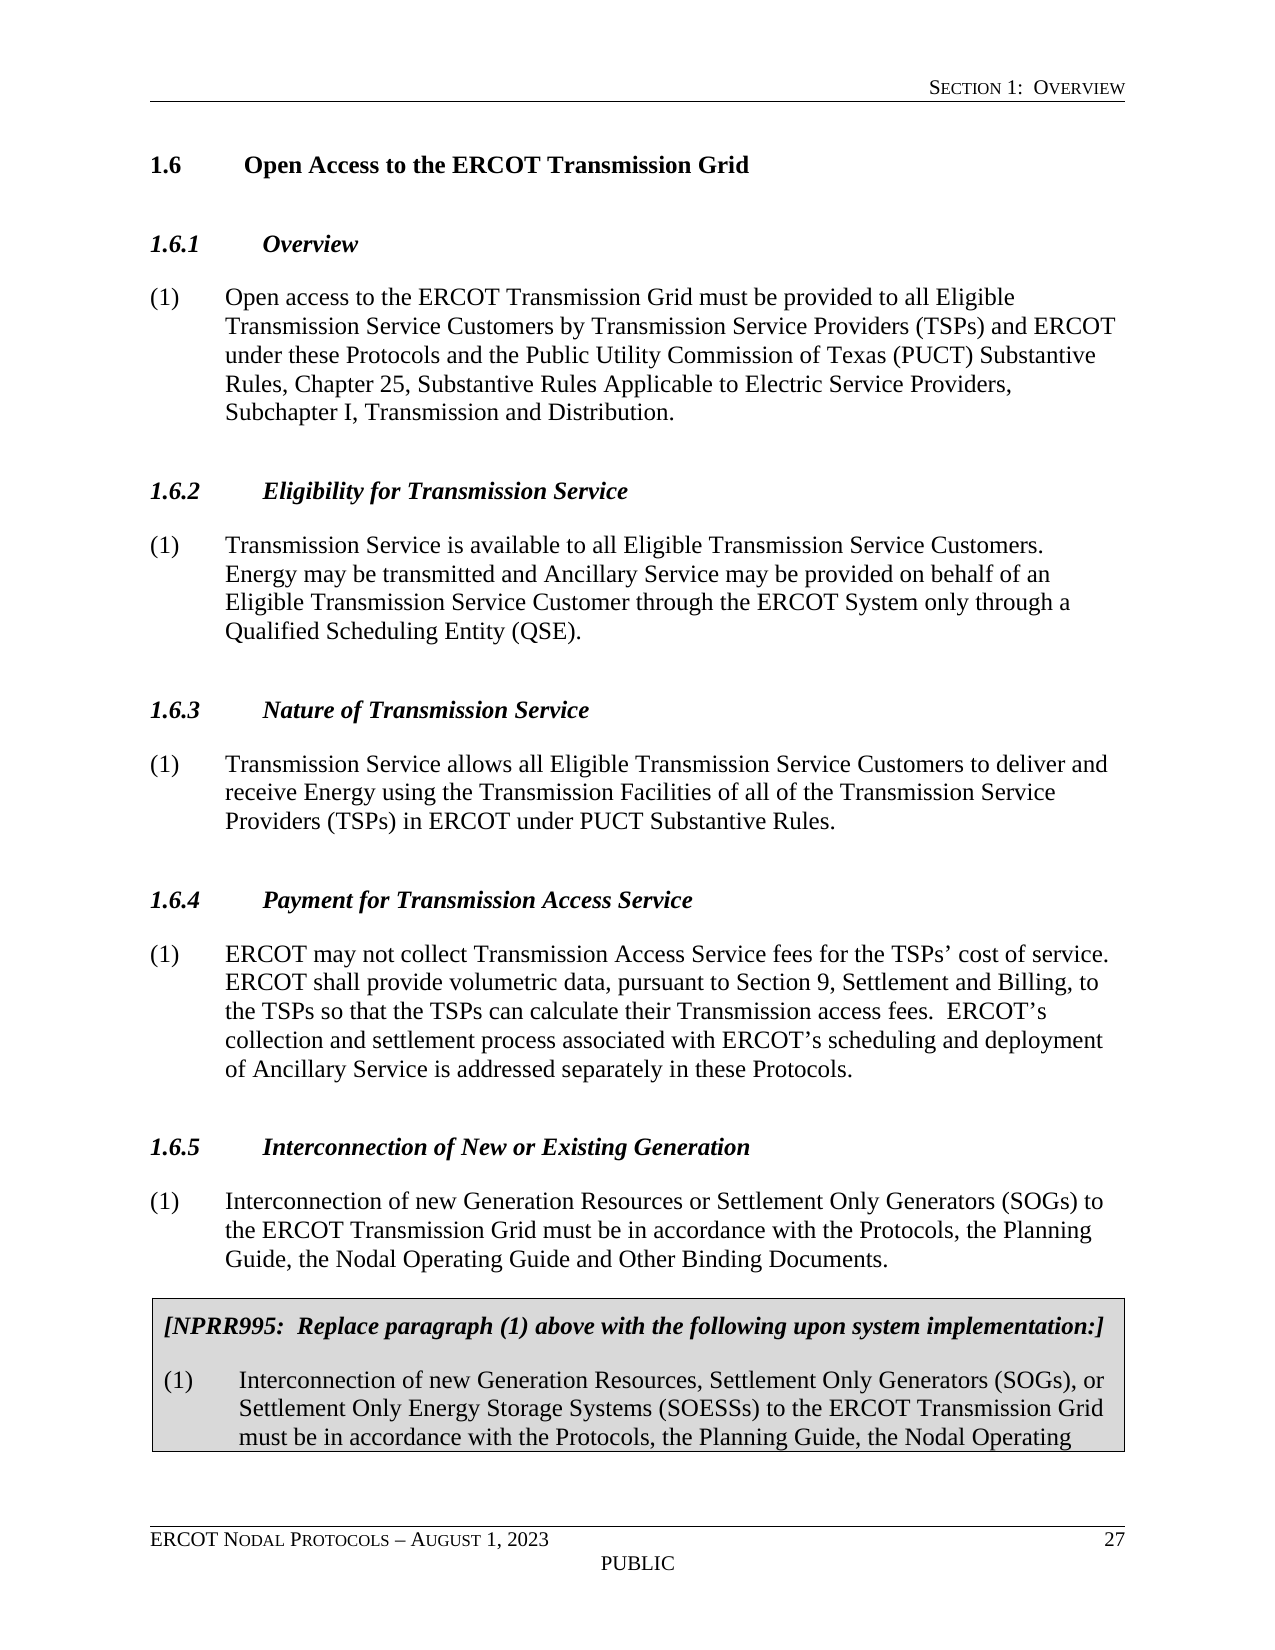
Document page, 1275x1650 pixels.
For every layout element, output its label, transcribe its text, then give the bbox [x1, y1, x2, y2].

text (1) Interconnection of new Generation Resources or Settlement Only Generators (SOGs) to the ERCOT Transmission Grid must be in accordance with the Protocols, the Planning Guide, the Nodal Operating Guide and Other Binding Documents. [150, 1186, 1125, 1272]
text (1) Transmission Service is available to all Eligible Transmission Service Customers. Energy may be transmitted and Ancillary Service may be provided on behalf of an Eligible Transmission Service Customer through the ERCOT System only through a Qualified Scheduling Entity (QSE). [150, 530, 1125, 645]
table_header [153, 1299, 1124, 1451]
text 1.6.1 Overview [150, 229, 1125, 257]
text 1.6.3 Nature of Transmission Service [150, 695, 1125, 724]
text (1) Open access to the ERCOT Transmission Grid must be provided to all Eligible Transmission Service Customers by Transmission Service Providers (TSPs) and ERCOT under these Protocols and the Public Utility Commission of Texas (PUCT) Substantive Rules, Chapter 25, Substantive Rules Applicable to Electric Service Providers, Subchapter I, Transmission and Distribution. [150, 282, 1125, 426]
text (1) Transmission Service allows all Eligible Transmission Service Customers to deliver and receive Energy using the Transmission Facilities of all of the Transmission Service Providers (TSPs) in ERCOT under PUCT Substantive Rules. [150, 749, 1125, 835]
text 1.6.4 Payment for Transmission Access Service [150, 885, 1125, 914]
text 1.6 Open Access to the ERCOT Transmission Grid [150, 150, 1125, 179]
text 1.6.5 Interconnection of New or Existing Generation [150, 1132, 1125, 1161]
text (1) ERCOT may not collect Transmission Access Service fees for the TSPs’ cost of service. ERCOT shall provide volumetric data, pursuant to Section 9, Settlement and Billing, to the TSPs so that the TSPs can calculate their Transmission access fees. ERCOT’s collection and settlement process associated with ERCOT’s scheduling and deployment of Ancillary Service is addressed separately in these Protocols. [150, 939, 1125, 1082]
text 1.6.2 Eligibility for Transmission Service [150, 476, 1125, 505]
